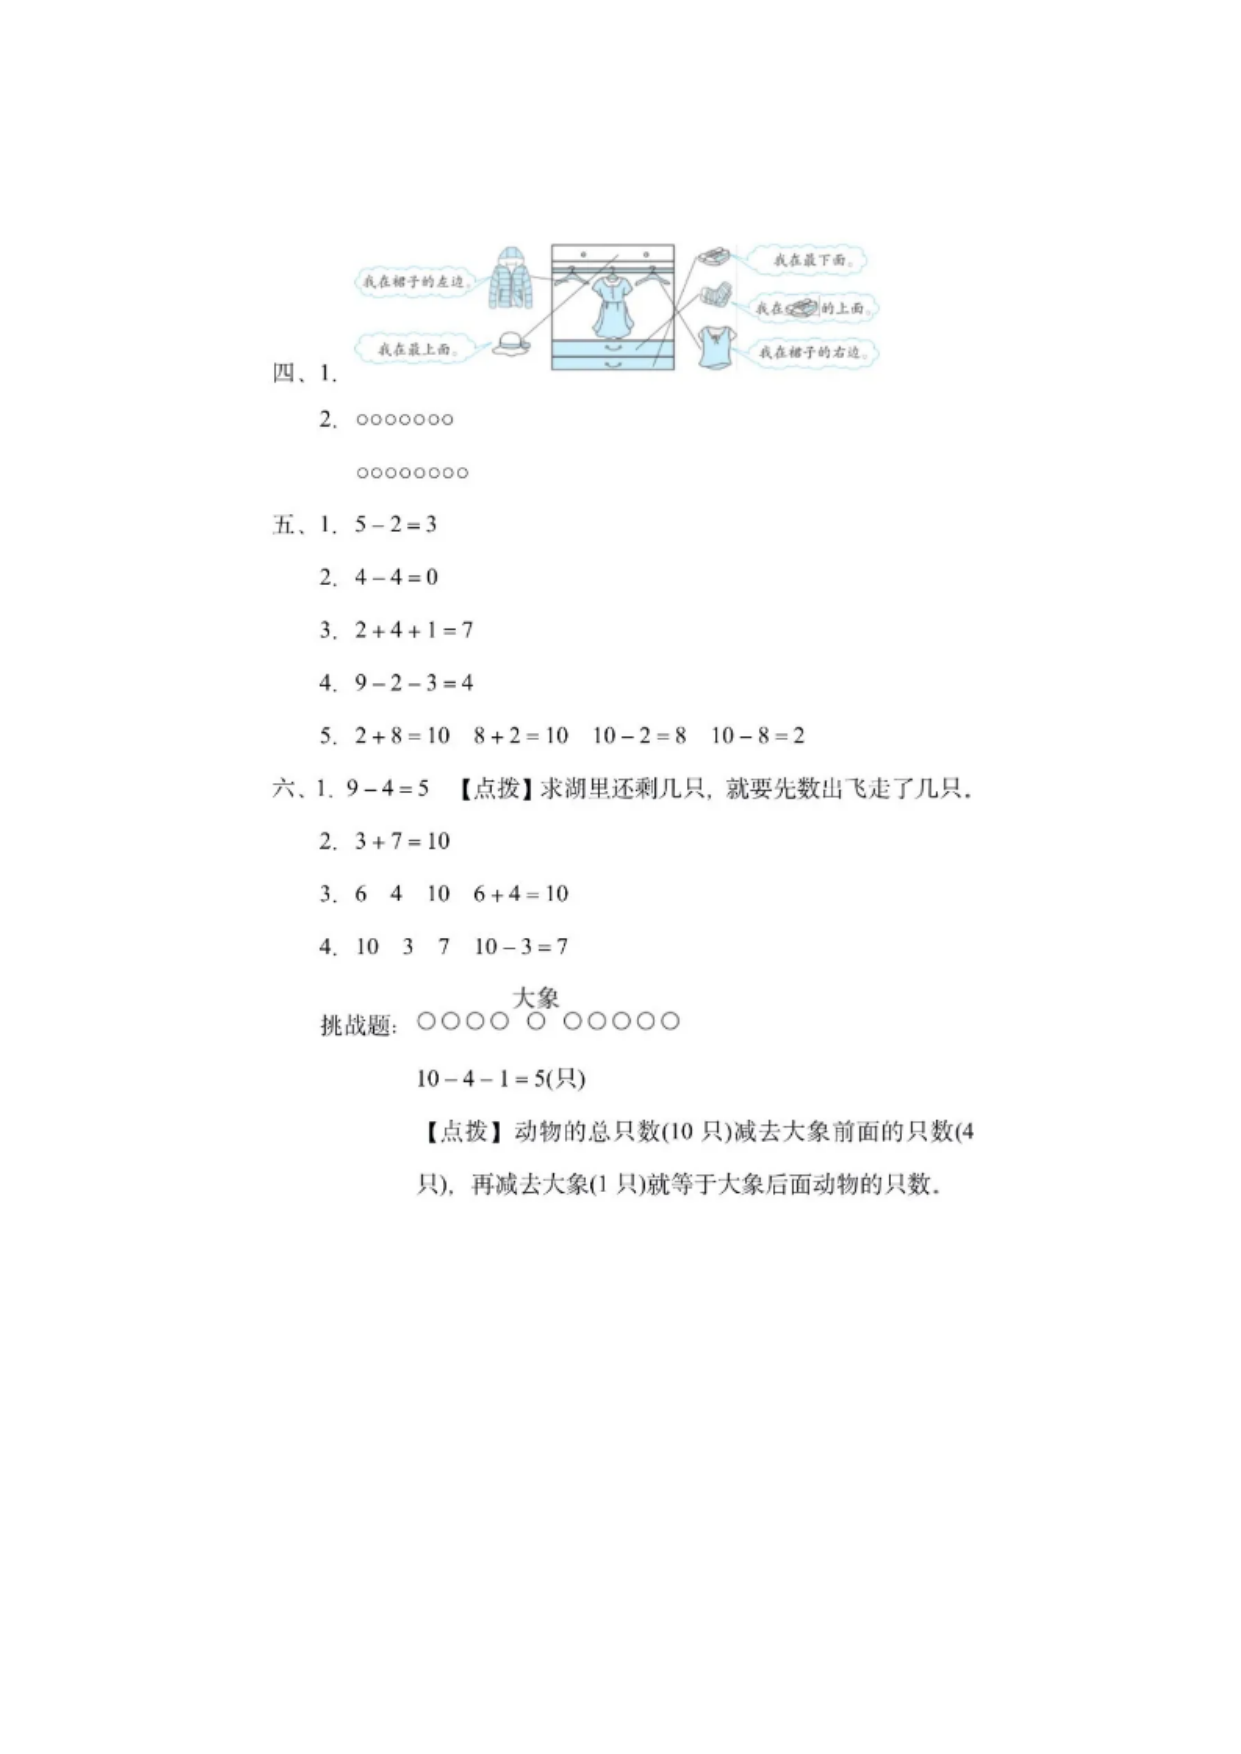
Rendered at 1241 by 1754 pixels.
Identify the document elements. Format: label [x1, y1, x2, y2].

picture [187, 162, 1038, 1289]
